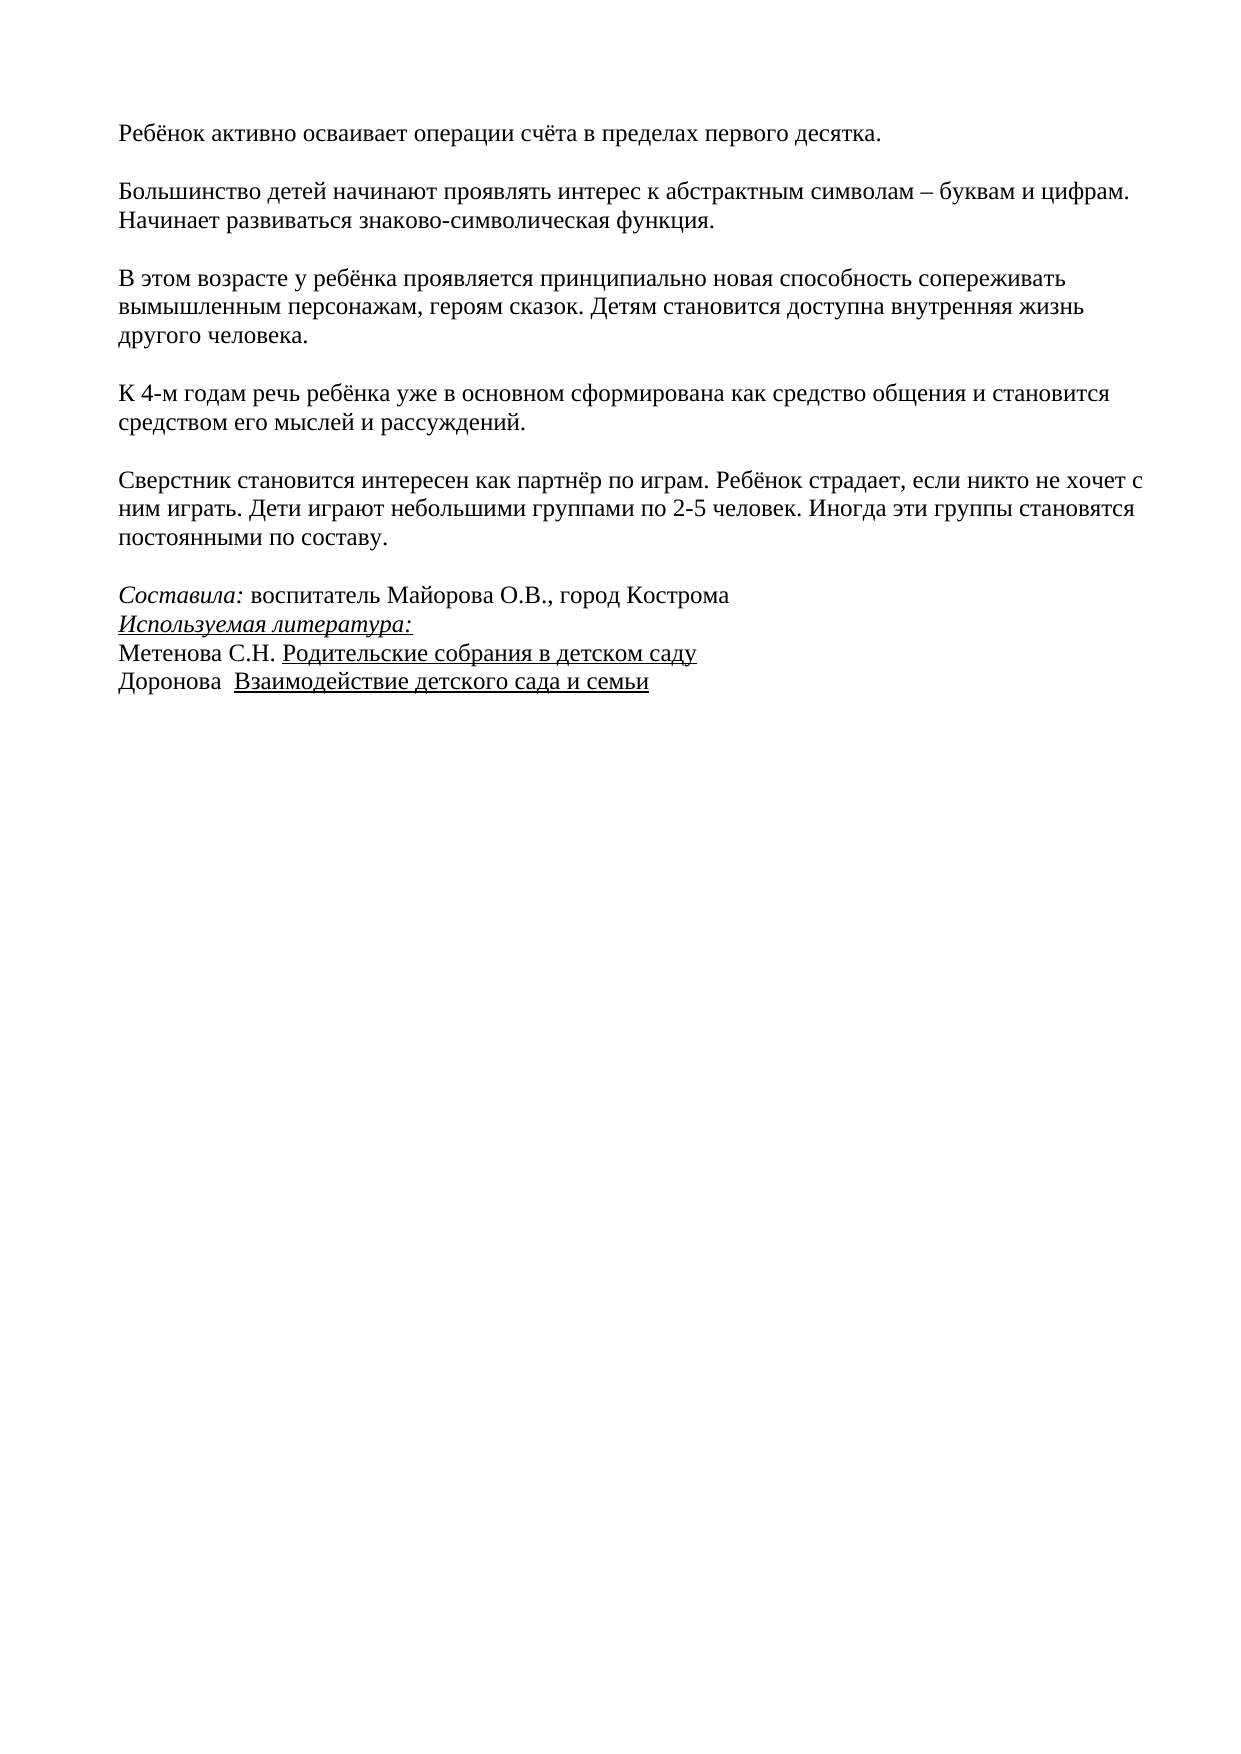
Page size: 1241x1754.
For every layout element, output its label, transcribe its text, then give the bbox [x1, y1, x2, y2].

text Ребёнок активно осваивает операции счёта в пределах первого десятка. [118, 118, 1152, 147]
text Составила: воспитатель Майорова О.В., город Кострома Используемая литература: Метенова С.Н. Родительские собрания в детском саду Доронова Взаимодействие детского сада и семьи [118, 580, 1152, 695]
text Большинство детей начинают проявлять интерес к абстрактным символам – буквам и цифрам. Начинает развиваться знаково-символическая функция. [118, 176, 1152, 233]
text В этом возрасте у ребёнка проявляется принципиально новая способность сопереживать вымышленным персонажам, героям сказок. Детям становится доступна внутренняя жизнь другого человека. [118, 263, 1152, 349]
text Сверстник становится интересен как партнёр по играм. Ребёнок страдает, если никто не хочет с ним играть. Дети играют небольшими группами по 2-5 человек. Иногда эти группы становятся постоянными по составу. [118, 465, 1152, 551]
text К 4-м годам речь ребёнка уже в основном сформирована как средство общения и становится средством его мыслей и рассуждений. [118, 378, 1152, 436]
